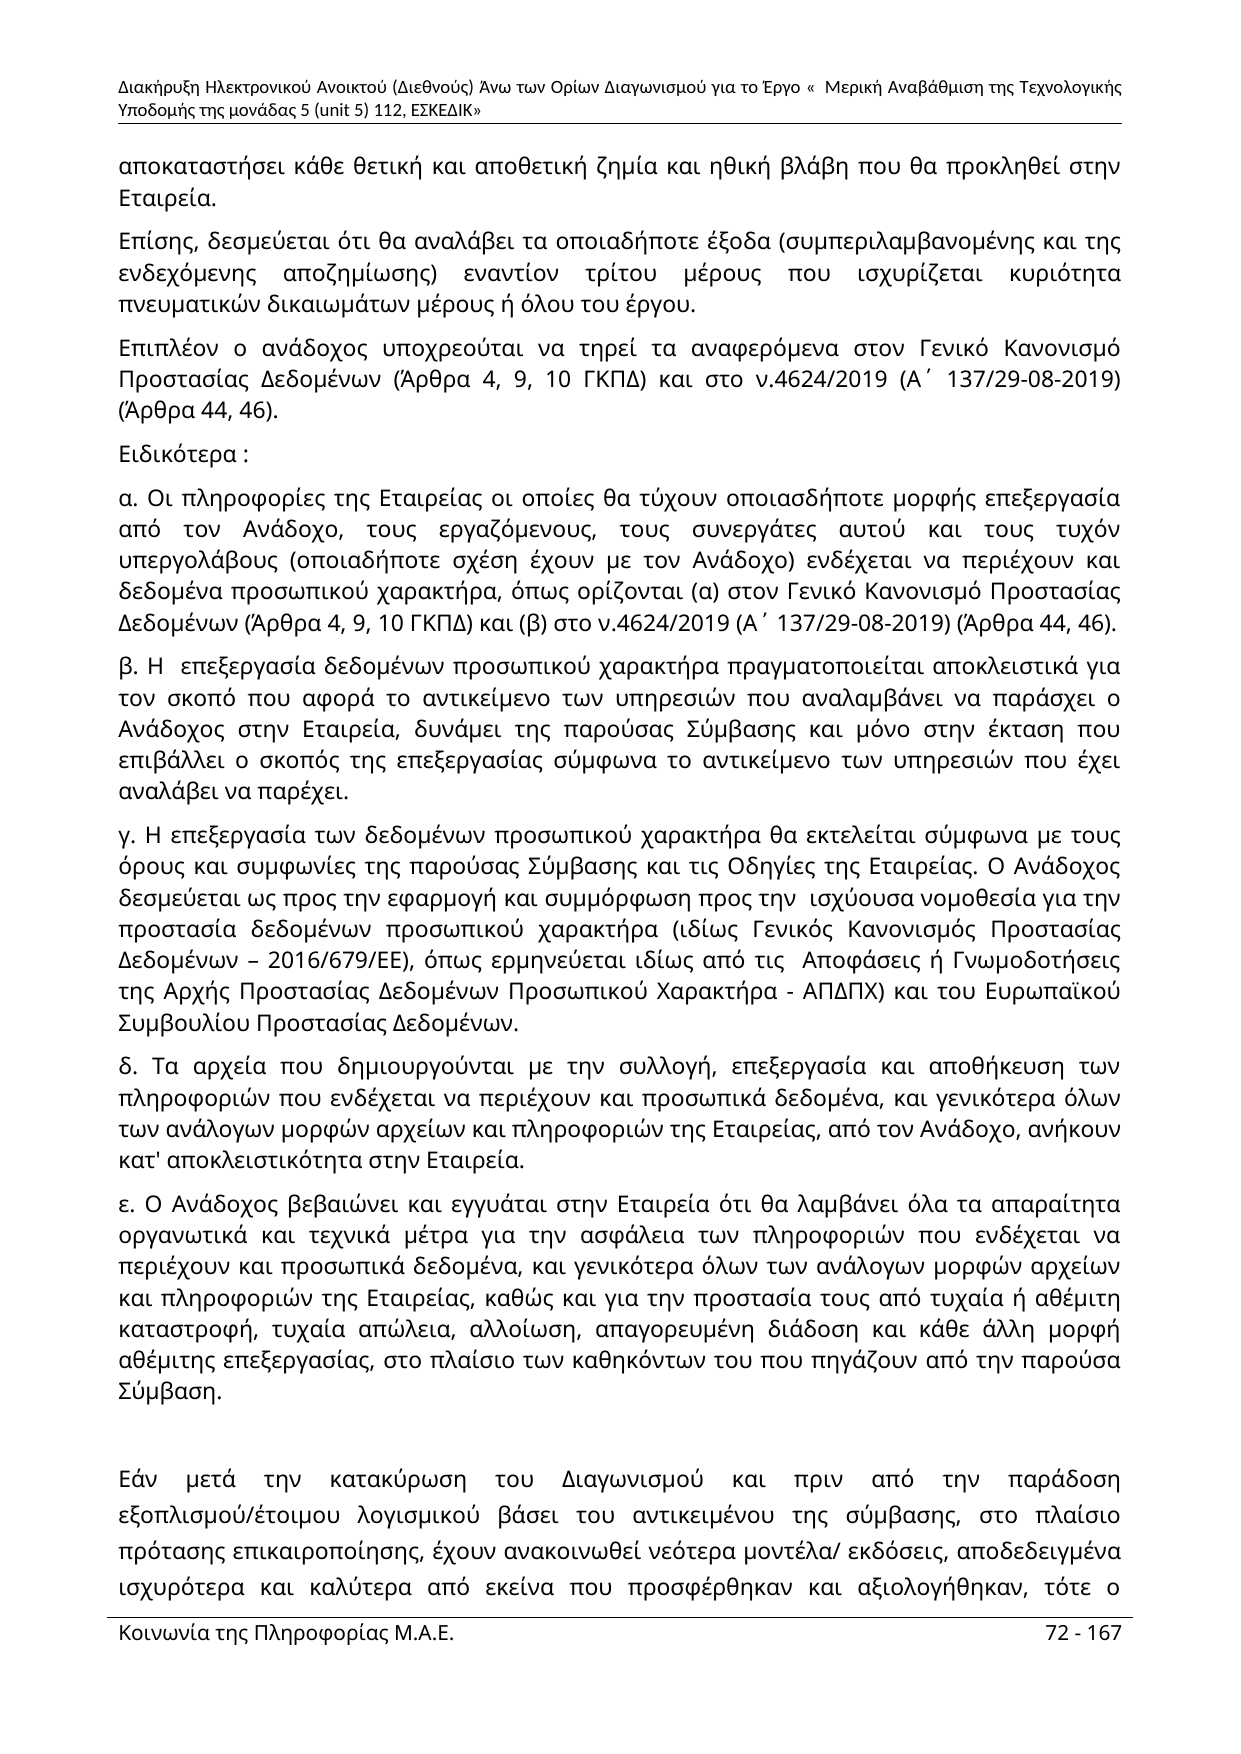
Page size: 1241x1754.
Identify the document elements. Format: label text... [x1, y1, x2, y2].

text Επιπλέον ο ανάδοχος υποχρεούται να τηρεί τα αναφερόμενα στον Γενικό Κανονισμό Προστασίας Δεδομένων (Άρθρα 4, 9, 10 ΓΚΠΔ) και στο ν.4624/2019 (Α΄ 137/29-08-2019) (Άρθρα 44, 46). [118, 331, 1122, 425]
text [118, 150, 1122, 213]
text α. Οι πληροφορίες της Εταιρείας οι οποίες θα τύχουν οποιασδήποτε μορφής επεξεργασία από τον Ανάδοχο, τους εργαζόμενους, τους συνεργάτες αυτού και τους τυχόν υπεργολάβους (οποιαδήποτε σχέση έχουν με τον Ανάδοχο) ενδέχεται να περιέχουν και δεδομένα προσωπικού χαρακτήρα, όπως ορίζονται (α) στον Γενικό Κανονισμό Προστασίας Δεδομένων (Άρθρα 4, 9, 10 ΓΚΠΔ) και (β) στο ν.4624/2019 (Α΄ 137/29-08-2019) (Άρθρα 44, 46). [118, 481, 1122, 638]
text δ. Τα αρχεία που δημιουργούνται με την συλλογή, επεξεργασία και αποθήκευση των πληροφοριών που ενδέχεται να περιέχουν και προσωπικά δεδομένα, και γενικότερα όλων των ανάλογων μορφών αρχείων και πληροφοριών της Εταιρείας, από τον Ανάδοχο, ανήκουν κατ' αποκλειστικότητα στην Εταιρεία. [118, 1050, 1122, 1175]
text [118, 1463, 1122, 1602]
text β. Η επεξεργασία δεδομένων προσωπικού χαρακτήρα πραγματοποιείται αποκλειστικά για τον σκοπό που αφορά το αντικείμενο των υπηρεσιών που αναλαμβάνει να παράσχει ο Ανάδοχος στην Εταιρεία, δυνάμει της παρούσας Σύμβασης και μόνο στην έκταση που επιβάλλει ο σκοπός της επεξεργασίας σύμφωνα το αντικείμενο των υπηρεσιών που έχει αναλάβει να παρέχει. [118, 650, 1122, 806]
text ε. Ο Ανάδοχος βεβαιώνει και εγγυάται στην Εταιρεία ότι θα λαμβάνει όλα τα απαραίτητα οργανωτικά και τεχνικά μέτρα για την ασφάλεια των πληροφοριών που ενδέχεται να περιέχουν και προσωπικά δεδομένα, και γενικότερα όλων των ανάλογων μορφών αρχείων και πληροφοριών της Εταιρείας, καθώς και για την προστασία τους από τυχαία ή αθέμιτη καταστροφή, τυχαία απώλεια, αλλοίωση, απαγορευμένη διάδοση και κάθε άλλη μορφή αθέμιτης επεξεργασίας, στο πλαίσιο των καθηκόντων του που πηγάζουν από την παρούσα Σύμβαση. [118, 1188, 1122, 1406]
text Επίσης, δεσμεύεται ότι θα αναλάβει τα οποιαδήποτε έξοδα (συμπεριλαμβανομένης και της ενδεχόμενης αποζημίωσης) εναντίον τρίτου μέρους που ισχυρίζεται κυριότητα πνευματικών δικαιωμάτων μέρους ή όλου του έργου. [118, 225, 1122, 319]
text Ειδικότερα : [118, 438, 1122, 469]
text γ. Η επεξεργασία των δεδομένων προσωπικού χαρακτήρα θα εκτελείται σύμφωνα με τους όρους και συμφωνίες της παρούσας Σύμβασης και τις Οδηγίες της Εταιρείας. Ο Ανάδοχος δεσμεύεται ως προς την εφαρμογή και συμμόρφωση προς την ισχύουσα νομοθεσία για την προστασία δεδομένων προσωπικού χαρακτήρα (ιδίως Γενικός Κανονισμός Προστασίας Δεδομένων – 2016/679/ΕΕ), όπως ερμηνεύεται ιδίως από τις Αποφάσεις ή Γνωμοδοτήσεις της Αρχής Προστασίας Δεδομένων Προσωπικού Χαρακτήρα - ΑΠΔΠΧ) και του Ευρωπαϊκού Συμβουλίου Προστασίας Δεδομένων. [118, 819, 1122, 1038]
